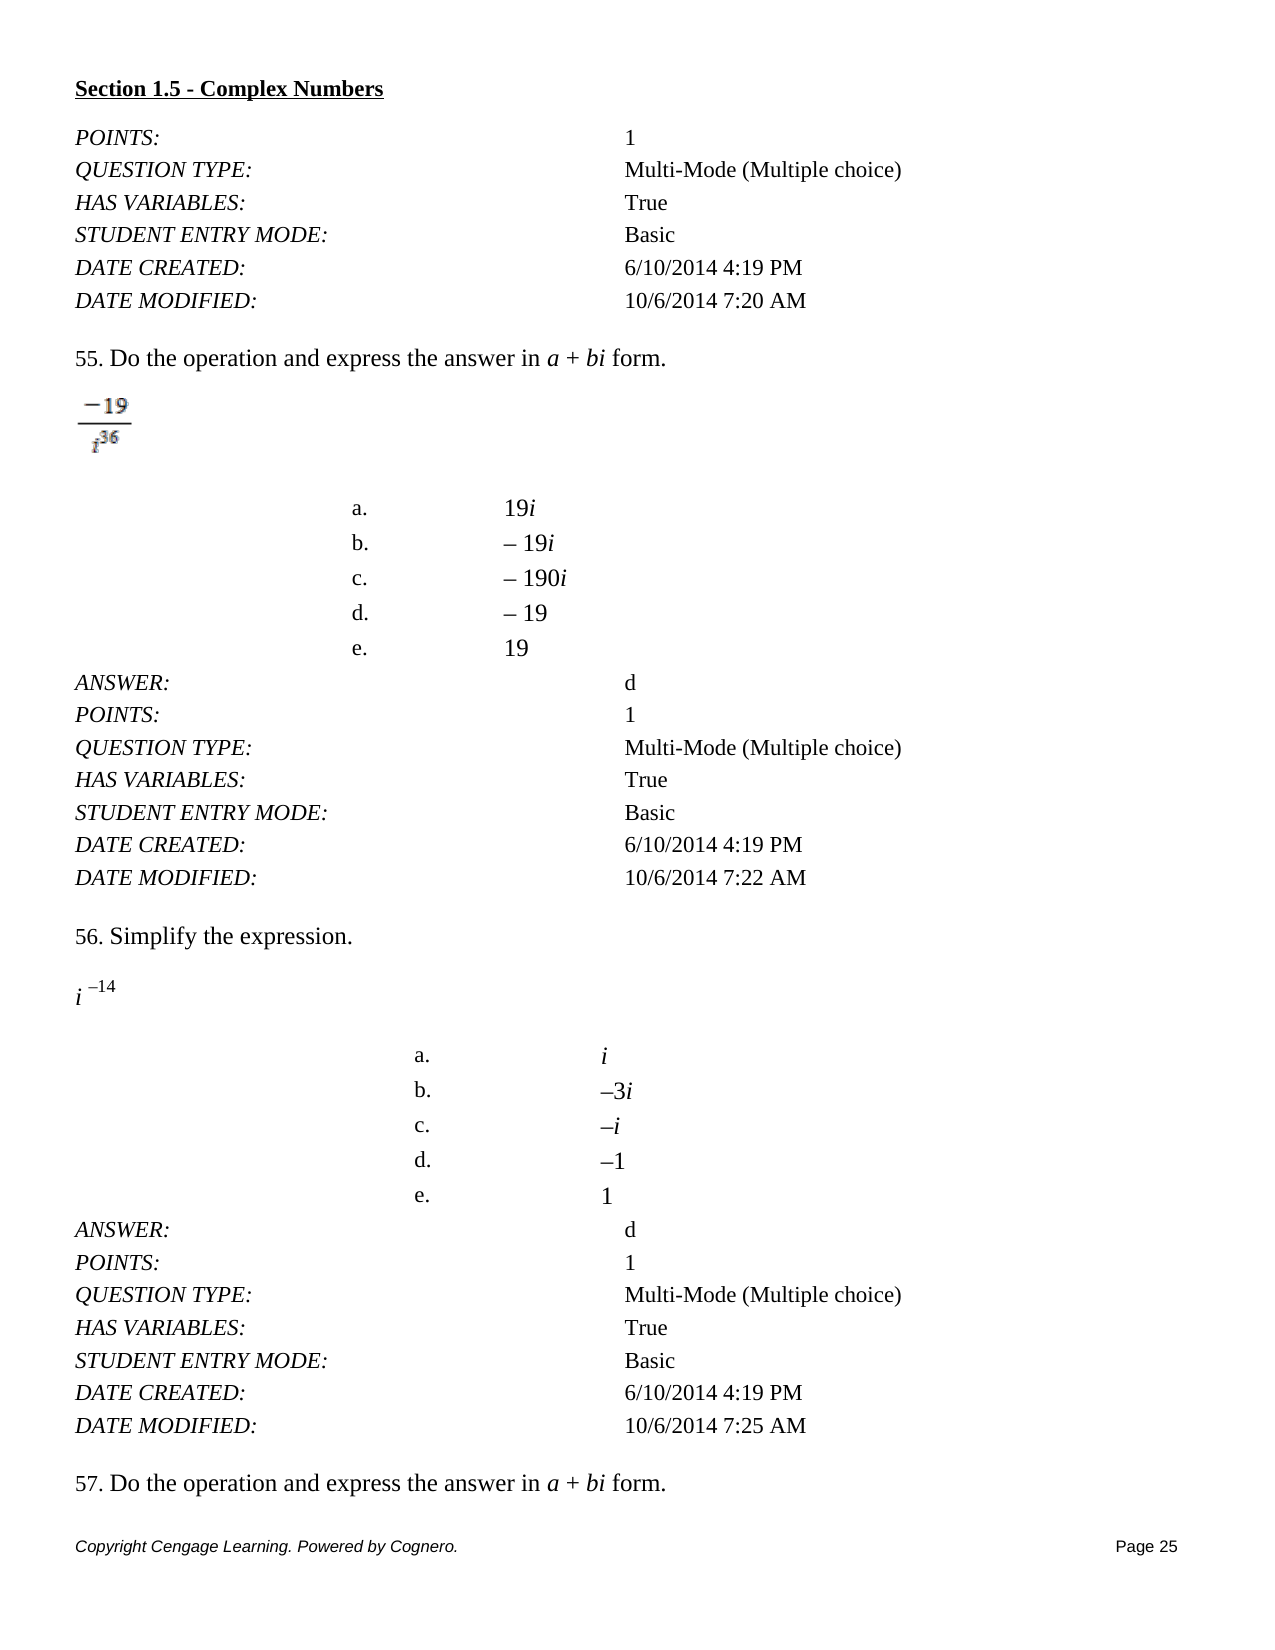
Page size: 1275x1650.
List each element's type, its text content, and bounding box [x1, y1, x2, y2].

picture [75, 398, 135, 464]
table_header 55. Do the operation and express the answer in a + bi form. ​ ​ [75, 343, 1200, 894]
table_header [75, 121, 1200, 316]
table_header 56. Simplify the expression. ​ i –14 ​ [75, 921, 1200, 1441]
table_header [75, 1469, 1200, 1523]
